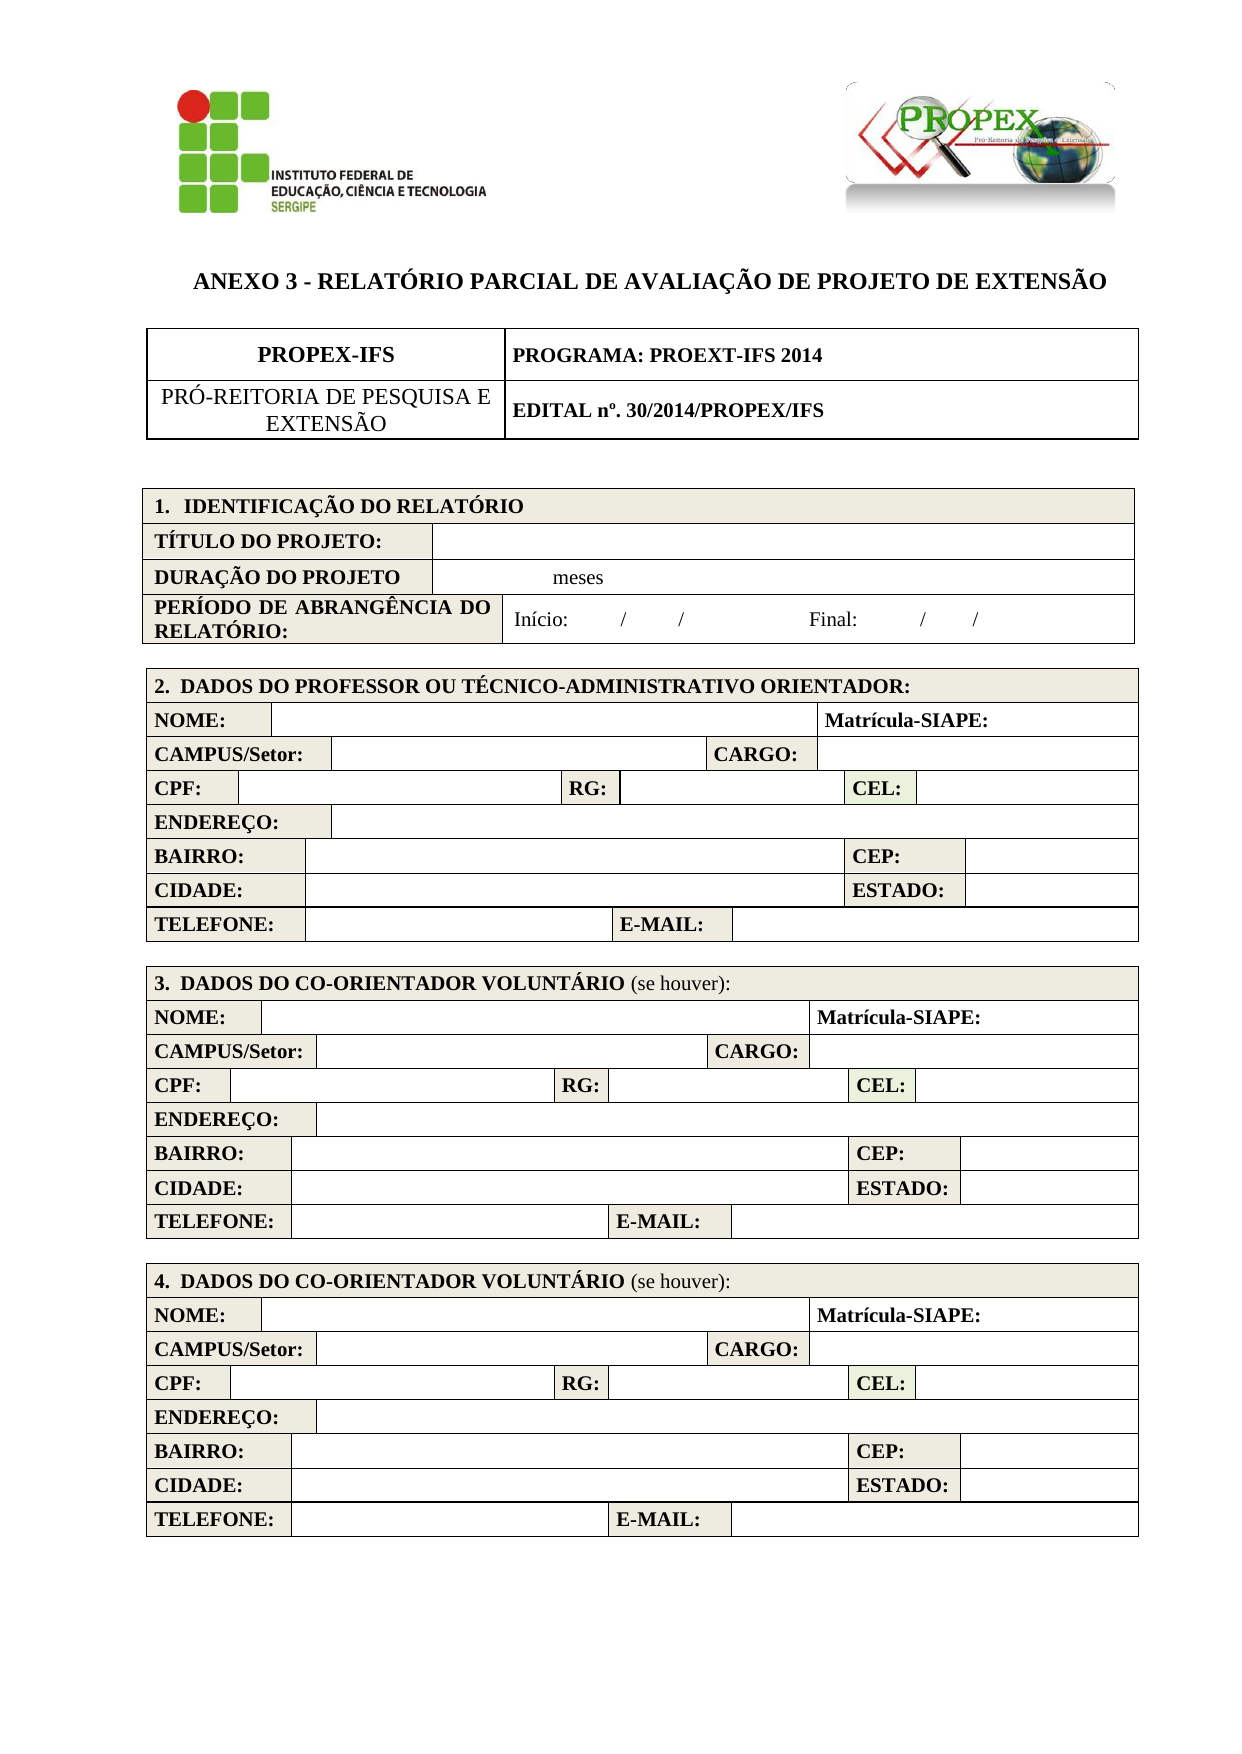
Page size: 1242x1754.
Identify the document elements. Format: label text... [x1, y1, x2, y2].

table_cell [966, 874, 1138, 906]
table_cell BAIRRO: [147, 839, 305, 872]
table_header 3. DADOS DO CO-ORIENTADOR VOLUNTÁRIO (se houver): [147, 967, 1138, 1000]
table_cell CPF: [147, 1366, 230, 1399]
table_cell CPF: [147, 1069, 230, 1102]
table_cell CEL: [849, 1069, 915, 1102]
table_cell ENDEREÇO: [147, 805, 331, 838]
table_cell [917, 771, 1138, 804]
table_cell DURAÇÃO DO PROJETO [143, 560, 432, 594]
table_cell CAMPUS/Setor: [147, 1035, 316, 1068]
table_cell CEL: [849, 1366, 915, 1399]
table_cell [966, 839, 1138, 872]
table_cell CEP: [845, 839, 965, 872]
table_cell [292, 1137, 848, 1170]
table_header 2. DADOS DO PROFESSOR OU TÉCNICO-ADMINISTRATIVO ORIENTADOR: [147, 669, 1138, 702]
table_cell PRÓ-REITORIA DE PESQUISA E EXTENSÃO [148, 381, 504, 438]
table_cell [609, 1366, 848, 1399]
table_cell [609, 1069, 848, 1102]
table_cell [317, 1035, 707, 1068]
table_cell TELEFONE: [147, 1205, 291, 1238]
table_cell CIDADE: [147, 874, 305, 906]
table_cell [231, 1366, 554, 1399]
table_cell CPF: [147, 771, 238, 804]
table_cell TELEFONE: [147, 908, 305, 941]
table_cell ESTADO: [845, 874, 965, 906]
table_cell [306, 839, 844, 872]
picture [843, 82, 1119, 213]
table_cell [433, 524, 1134, 558]
table_cell [292, 1469, 848, 1501]
table_cell CARGO: [708, 1332, 809, 1365]
table_cell TÍTULO DO PROJETO: [143, 524, 432, 558]
table_cell [733, 908, 1138, 941]
table_cell [332, 737, 706, 770]
table_cell ENDEREÇO: [147, 1400, 316, 1433]
table_cell [317, 1400, 1138, 1433]
table_cell meses [433, 560, 1134, 594]
table_cell [961, 1434, 1138, 1467]
table_cell [810, 1332, 1138, 1365]
table_cell [272, 703, 817, 736]
table_cell [292, 1434, 848, 1467]
table_cell E-MAIL: [609, 1205, 731, 1238]
table_cell BAIRRO: [147, 1137, 291, 1170]
table_cell Matrícula-SIAPE: [818, 703, 1138, 736]
table_cell [732, 1205, 1138, 1238]
table_header PROGRAMA: PROEXT-IFS 2014 [506, 329, 1138, 380]
table_cell [961, 1469, 1138, 1501]
table_cell [262, 1001, 809, 1034]
table_cell [292, 1171, 848, 1204]
table_cell [810, 1035, 1138, 1068]
table_cell Início: / / Final: / / [503, 595, 1134, 643]
table_cell [818, 737, 1138, 770]
table_cell [239, 771, 561, 804]
table_header PROPEX-IFS [148, 329, 504, 380]
table_cell [317, 1103, 1138, 1136]
table_cell [732, 1503, 1138, 1536]
table_cell CARGO: [708, 1035, 809, 1068]
table_cell PERÍODO DE ABRANGÊNCIA DO RELATÓRIO: [143, 595, 502, 643]
table_header 4. DADOS DO CO-ORIENTADOR VOLUNTÁRIO (se houver): [147, 1264, 1138, 1297]
table_cell E-MAIL: [613, 908, 732, 941]
table_cell BAIRRO: [147, 1434, 291, 1467]
table_cell RG: [555, 1366, 608, 1399]
table_cell [231, 1069, 554, 1102]
table_cell [916, 1366, 1138, 1399]
table_cell CARGO: [707, 737, 817, 770]
table_cell ENDEREÇO: [147, 1103, 316, 1136]
table_cell CAMPUS/Setor: [147, 737, 331, 770]
table_cell Matrícula-SIAPE: [810, 1001, 1138, 1034]
table_cell [292, 1205, 608, 1238]
table_cell EDITAL nº. 30/2014/PROPEX/IFS [506, 381, 1138, 438]
table_cell NOME: [147, 703, 271, 736]
table_cell [262, 1298, 809, 1331]
table_cell CEP: [849, 1137, 960, 1170]
table_cell [317, 1332, 707, 1365]
table_cell CEL: [845, 771, 916, 804]
table_cell [306, 874, 844, 906]
table_cell TELEFONE: [147, 1503, 291, 1536]
text ANEXO 3 - RELATÓRIO PARCIAL DE AVALIAÇÃO DE PROJETO DE EXTENSÃO [154, 267, 1146, 294]
table_cell Matrícula-SIAPE: [810, 1298, 1138, 1331]
table_cell [292, 1503, 608, 1536]
table_cell [332, 805, 1138, 838]
table_cell CEP: [849, 1434, 960, 1467]
table_cell [961, 1171, 1138, 1204]
table_cell E-MAIL: [609, 1503, 731, 1536]
table_cell ESTADO: [849, 1469, 960, 1501]
table_cell [961, 1137, 1138, 1170]
table_cell ESTADO: [849, 1171, 960, 1204]
table_cell NOME: [147, 1001, 261, 1034]
table_cell NOME: [147, 1298, 261, 1331]
table_header IDENTIFICAÇÃO DO RELATÓRIO [143, 489, 1134, 523]
table_cell CIDADE: [147, 1469, 291, 1501]
table_cell RG: [555, 1069, 608, 1102]
table_cell CIDADE: [147, 1171, 291, 1204]
table_cell RG: [562, 771, 619, 804]
picture [177, 90, 486, 213]
table_cell [916, 1069, 1138, 1102]
table_cell [306, 908, 612, 941]
table_cell [621, 771, 844, 804]
table_cell CAMPUS/Setor: [147, 1332, 316, 1365]
